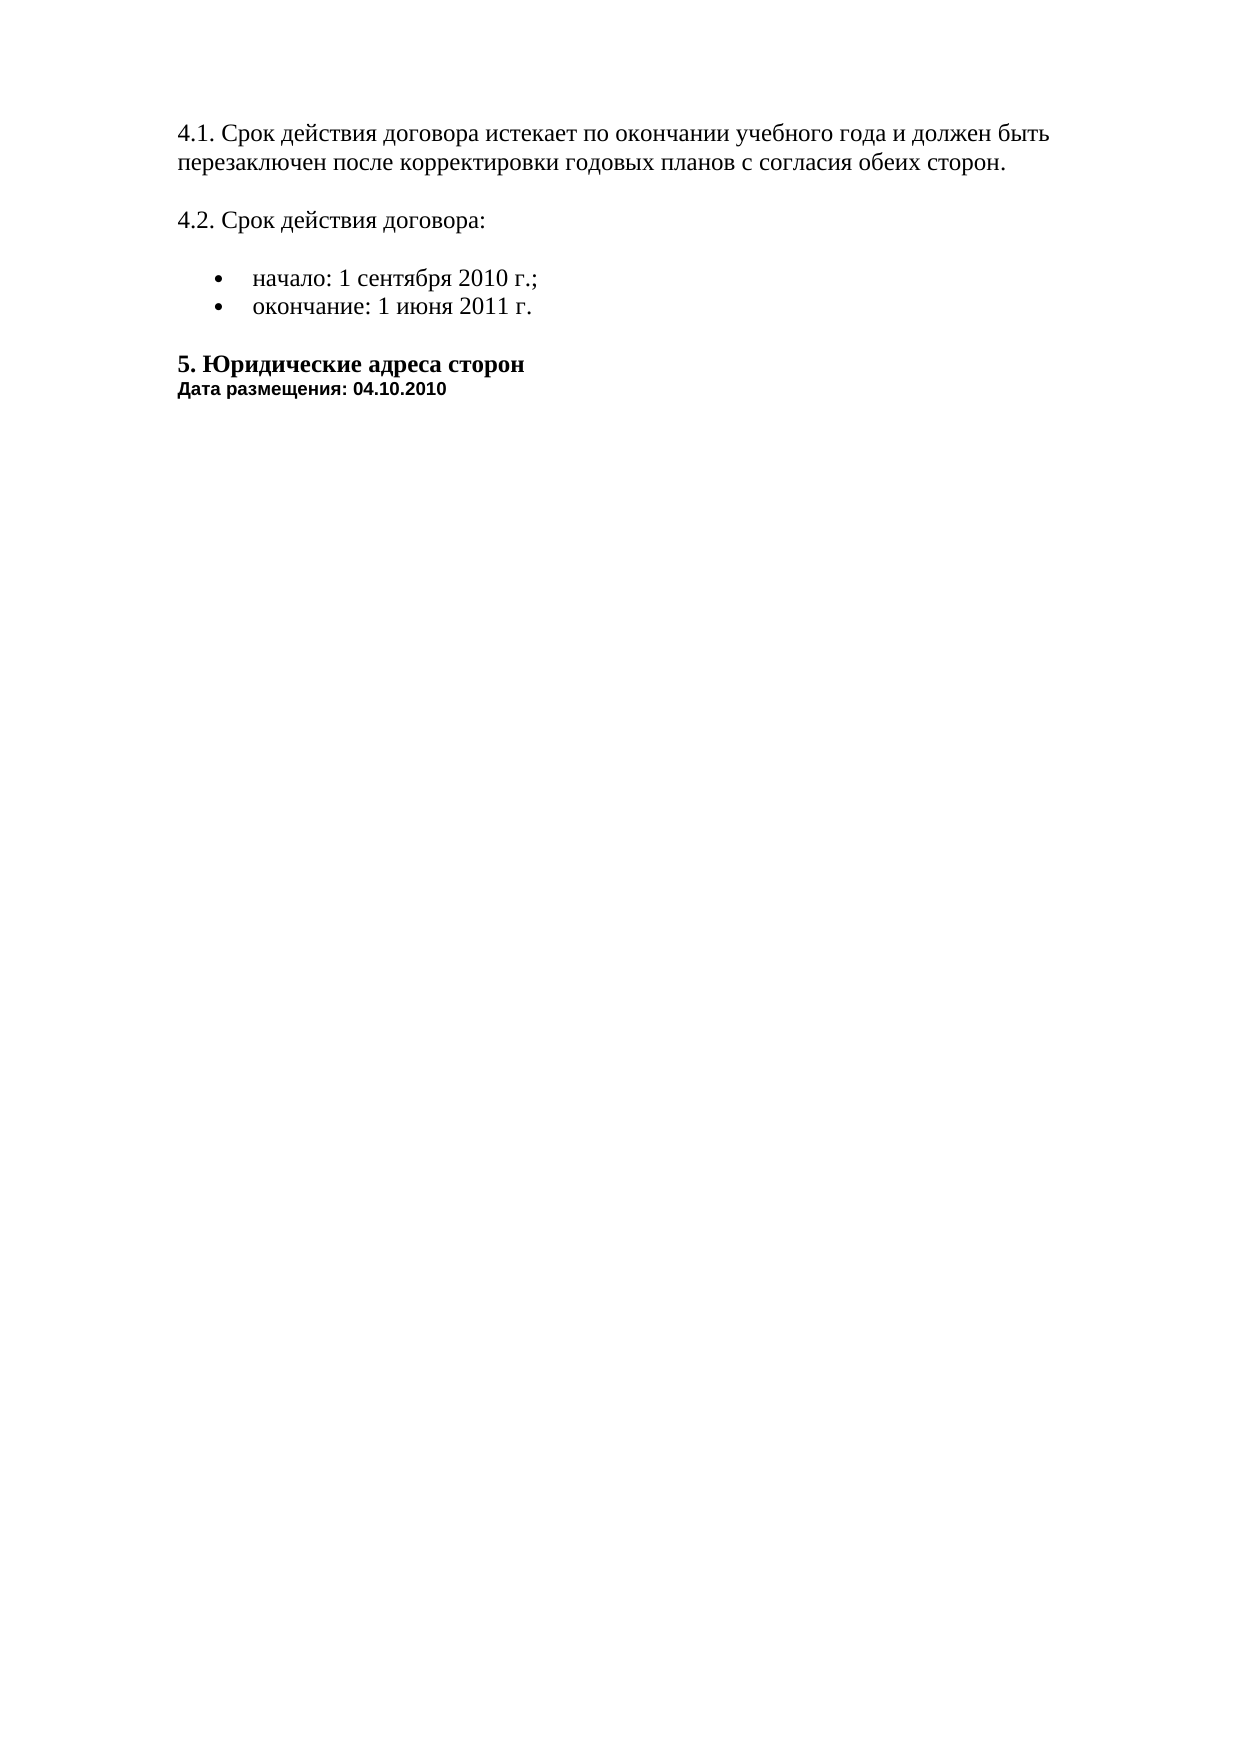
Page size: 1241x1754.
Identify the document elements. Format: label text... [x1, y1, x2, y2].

text Дата размещения: 04.10.2010 [177, 378, 1152, 400]
text 4.1. Срок действия договора истекает по окончании учебного года и должен быть перезаключен после корректировки годовых планов с согласия обеих сторон. [177, 118, 1152, 176]
text 5. Юридические адреса сторон [177, 349, 1152, 378]
text 4.2. Срок действия договора: [177, 205, 1152, 233]
list окончание: 1 июня 2011 г. [215, 291, 1152, 320]
list начало: 1 сентября 2010 г.; [215, 263, 1152, 291]
